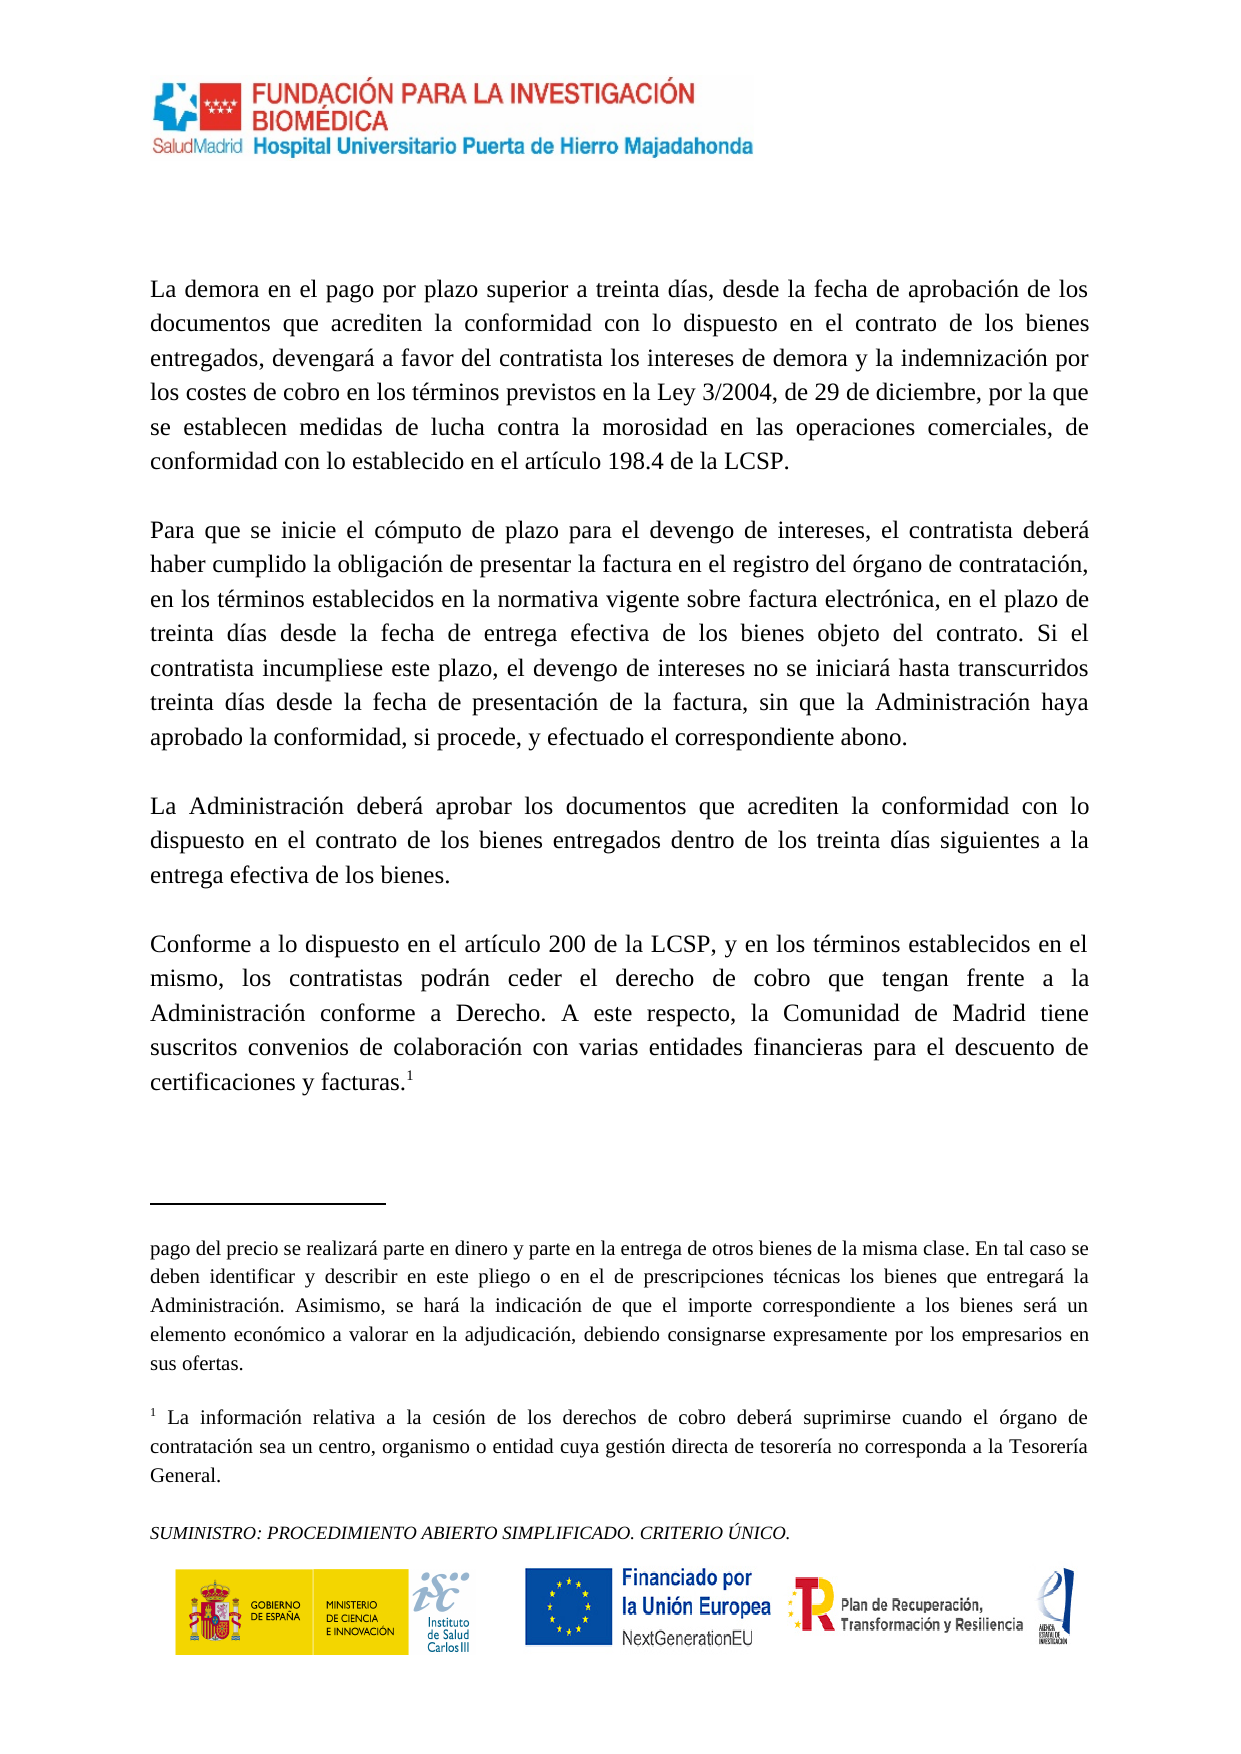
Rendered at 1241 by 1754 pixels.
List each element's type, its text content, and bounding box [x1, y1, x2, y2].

text Para que se inicie el cómputo de plazo para el devengo de intereses, el contratista deberá haber cumplido la obligación de presentar la factura en el registro del órgano de contratación, en los términos establecidos en la normativa vigente sobre factura electrónica, en el plazo de treinta días desde la fecha de entrega efectiva de los bienes objeto del contrato. Si el contratista incumpliese este plazo, el devengo de intereses no se iniciará hasta transcurridos treinta días desde la fecha de presentación de la factura, sin que la Administración haya aprobado la conformidad, si procede, y efectuado el correspondiente abono. [150, 515, 1090, 751]
text La demora en el pago por plazo superior a treinta días, desde la fecha de aprobación de los documentos que acrediten la conformidad con lo dispuesto en el contrato de los bienes entregados, devengará a favor del contratista los intereses de demora y la indemnización por los costes de cobro en los términos previstos en la Ley 3/2004, de 29 de diciembre, por la que se establecen medidas de lucha contra la morosidad en las operaciones comerciales, de conformidad con lo establecido en el artículo 198.4 de la LCSP. [150, 274, 1090, 475]
picture [175, 1569, 477, 1655]
text Conforme a lo dispuesto en el artículo 200 de la LCSP, y en los términos establecidos en el mismo, los contratistas podrán ceder el derecho de cobro que tengan frente a la Administración conforme a Derecho. A este respecto, de Madrid tiene suscritos convenios de colaboración con varias entidades financieras para el descuento de certificaciones y facturas. [150, 929, 1090, 1095]
picture [150, 75, 755, 161]
text La Administración deberá aprobar los documentos que acrediten la conformidad con lo dispuesto en el contrato de los bienes entregados dentro de los treinta días siguientes a la entrega efectiva de los bienes. [150, 791, 1090, 888]
picture [522, 1557, 1084, 1655]
